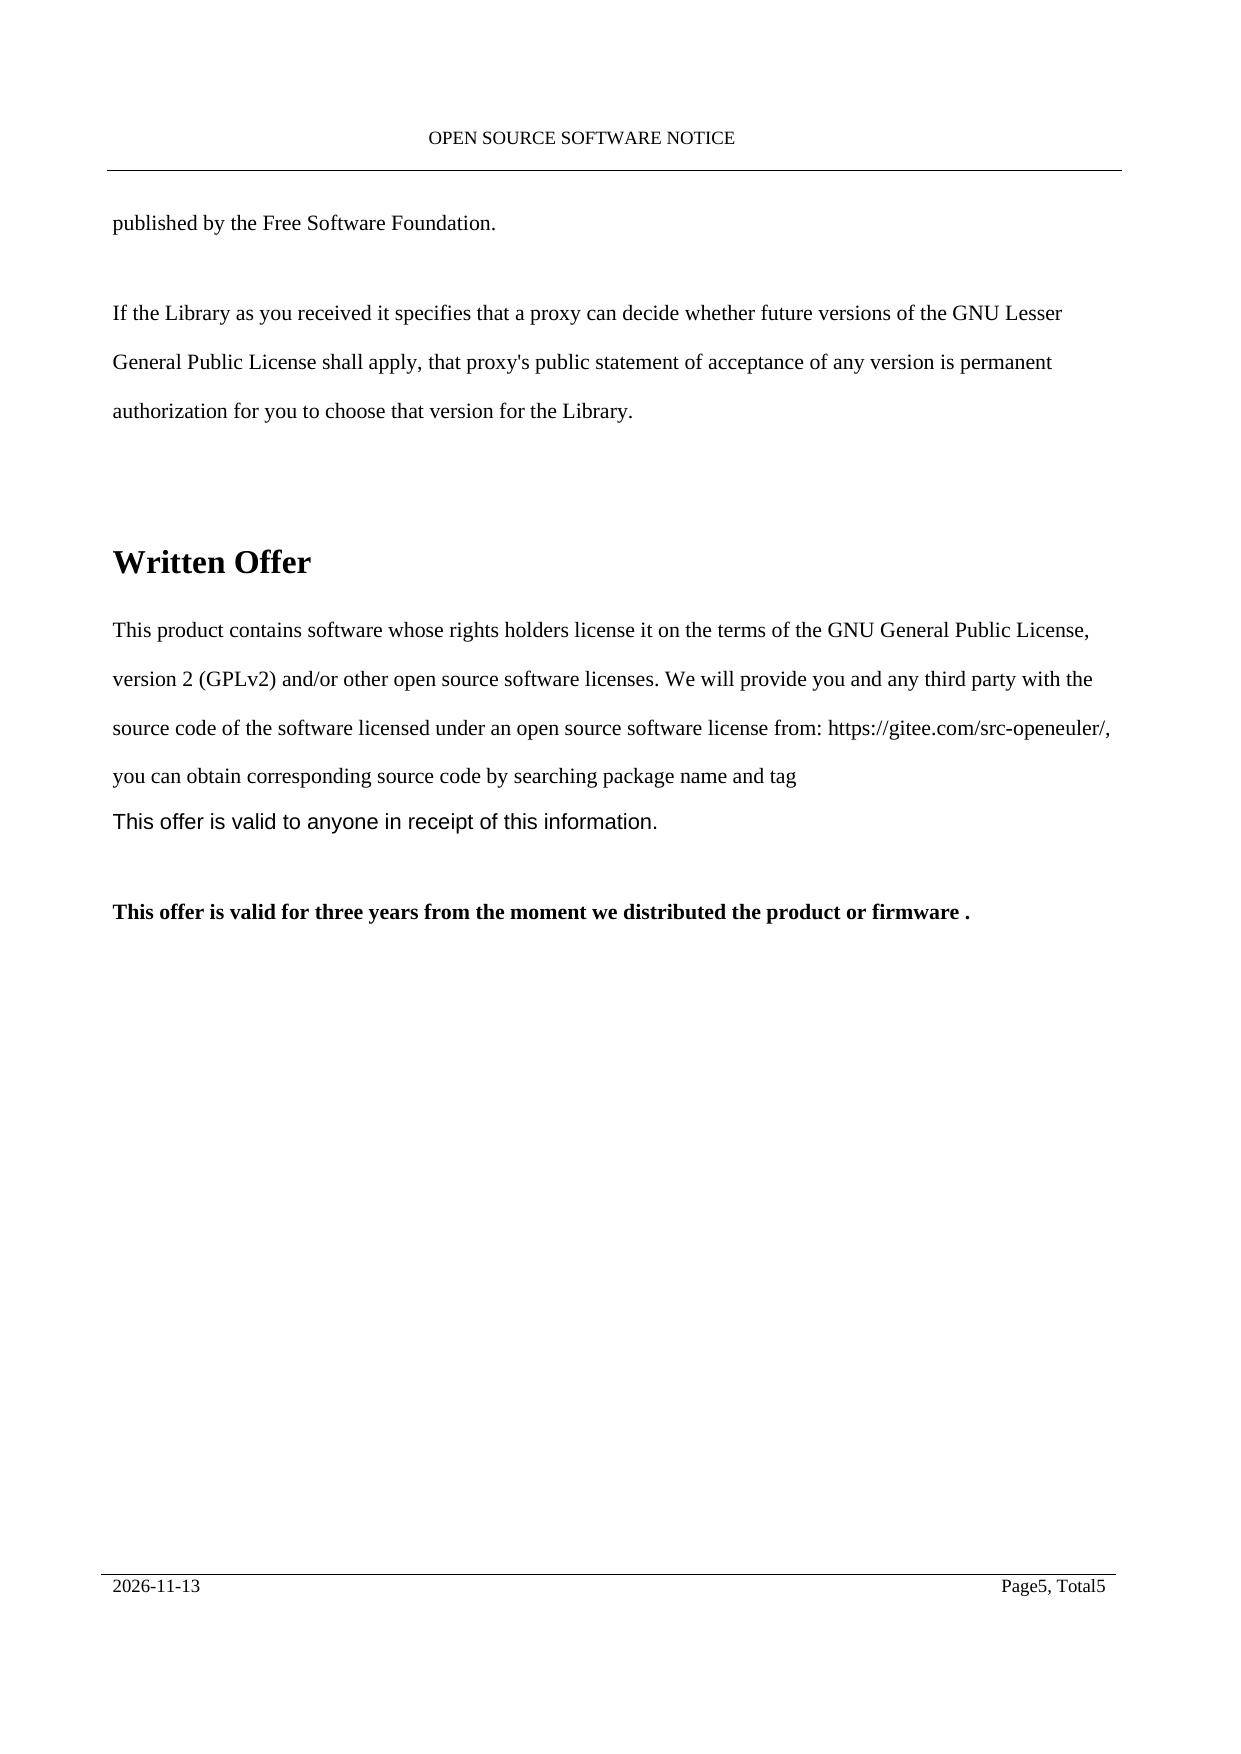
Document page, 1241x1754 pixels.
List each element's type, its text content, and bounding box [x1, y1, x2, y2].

text Written Offer [112, 529, 1128, 594]
text If the Library as you received it specifies that a proxy can decide whether future versions of the GNU Lesser General Public License shall apply, that proxy's public statement of acceptance of any version is permanent authorization for you to choose that version for the Library. [112, 297, 1128, 427]
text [112, 206, 1128, 239]
text This offer is valid to anyone in receipt of this information. [112, 805, 1128, 837]
text This product contains software whose rights holders license it on the terms of the GNU General Public License, version 2 (GPLv2) and/or other open source software licenses. We will provide you and any third party with the source code of the software licensed under an open source software license from: https://gitee.com/src-openeuler/, you can obtain corresponding source code by searching package name and tag [112, 613, 1128, 792]
text This offer is valid for three years from the moment we distributed the product or firmware . [112, 895, 1128, 928]
